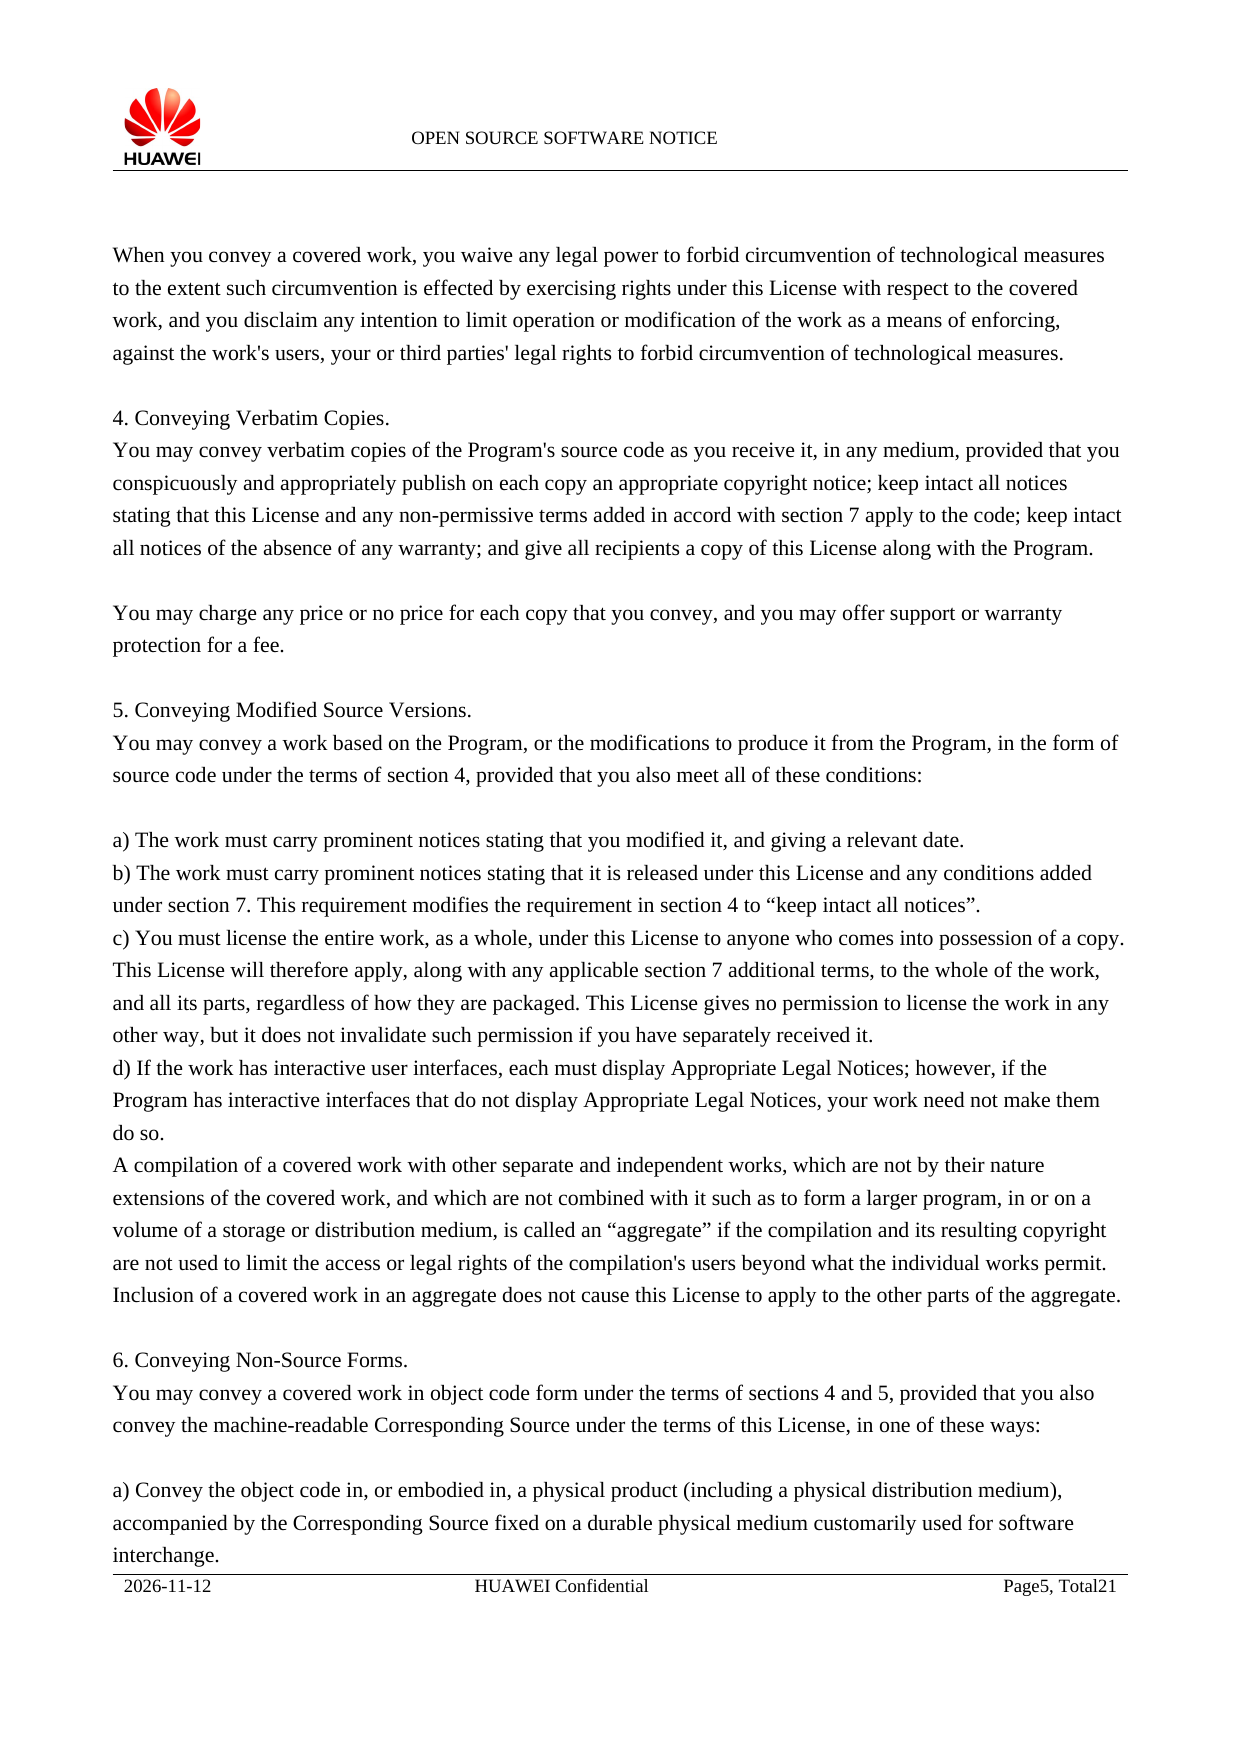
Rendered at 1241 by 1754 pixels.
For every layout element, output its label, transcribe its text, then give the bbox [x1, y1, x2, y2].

picture [124, 88, 201, 165]
